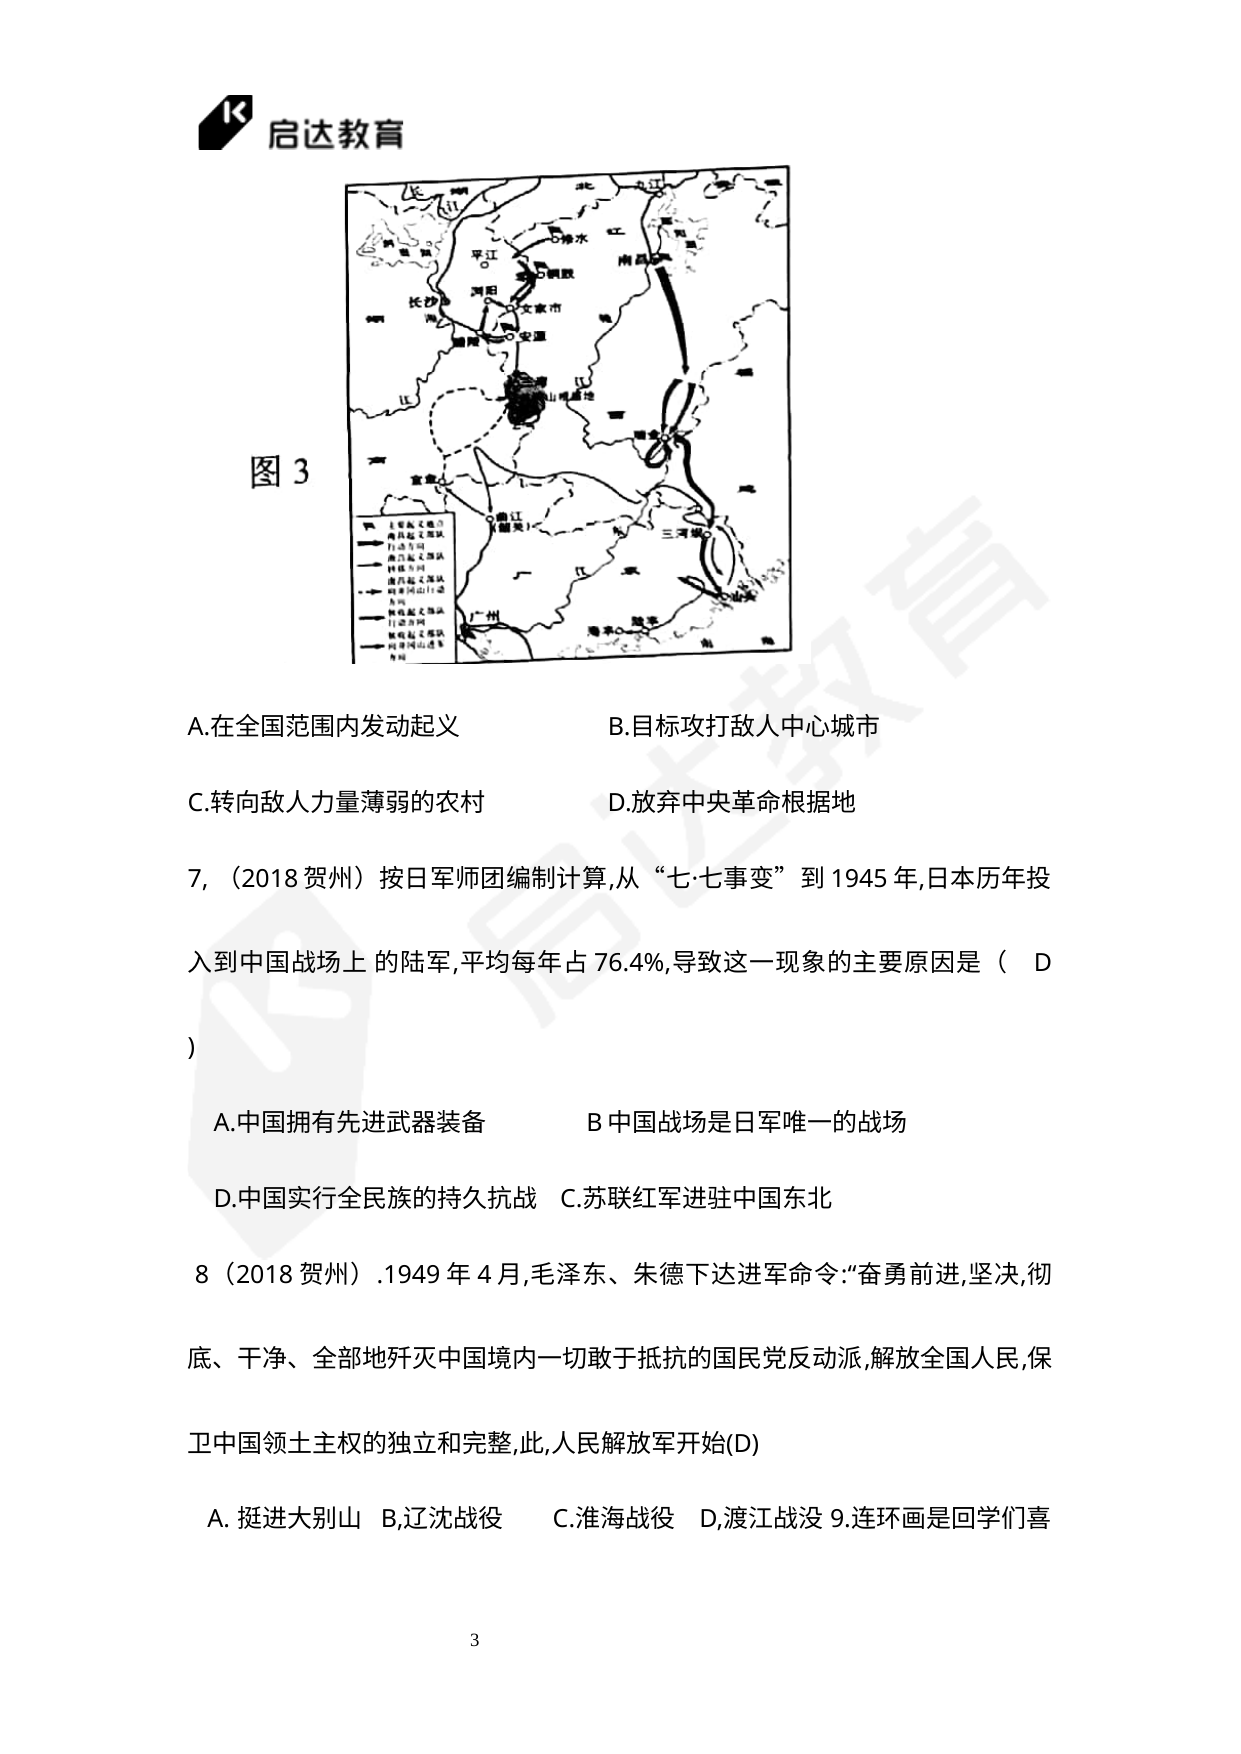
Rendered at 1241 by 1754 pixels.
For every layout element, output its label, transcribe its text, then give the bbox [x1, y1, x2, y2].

text A.在全国范围内发动起义 B.目标攻打敌人中心城市 [187, 692, 1053, 757]
picture [232, 162, 812, 664]
text A. 挺进大别山 B,辽沈战役 C.淮海战役 D,渡江战没 9.连环画是回学们喜爱的课外读物,图4是一本连环画的封面,该书讲述了孙家庄农民孙志刚的故事,据此可知,该故事反映的是我国当时进行的 ( B ) [187, 1484, 1053, 1549]
text C.转向敌人力量薄弱的农村 D.放弃中央革命根据地 [187, 768, 1053, 833]
text A.中国拥有先进武器装备 B中国战场是日军唯一的战场 [187, 1088, 1053, 1153]
text D.中国实行全民族的持久抗战 C.苏联红军进驻中国东北 [187, 1164, 1053, 1229]
text 7, （2018贺州）按日军师团编制计算,从“七·七事变”到1945年,日本历年投入到中国战场上 的陆军,平均每年占76.4%,导致这一现象的主要原因是（ D ) [187, 844, 1053, 1078]
picture [198, 95, 404, 150]
text 8（2018贺州）.1949年4月,毛泽东、朱德下达进军命令:“奋勇前进,坚决,彻底、干净、全部地歼灭中国境内一切敢于抵抗的国民党反动派,解放全国人民,保卫中国领土主权的独立和完整,此,人民解放军开始(D) [187, 1240, 1053, 1474]
